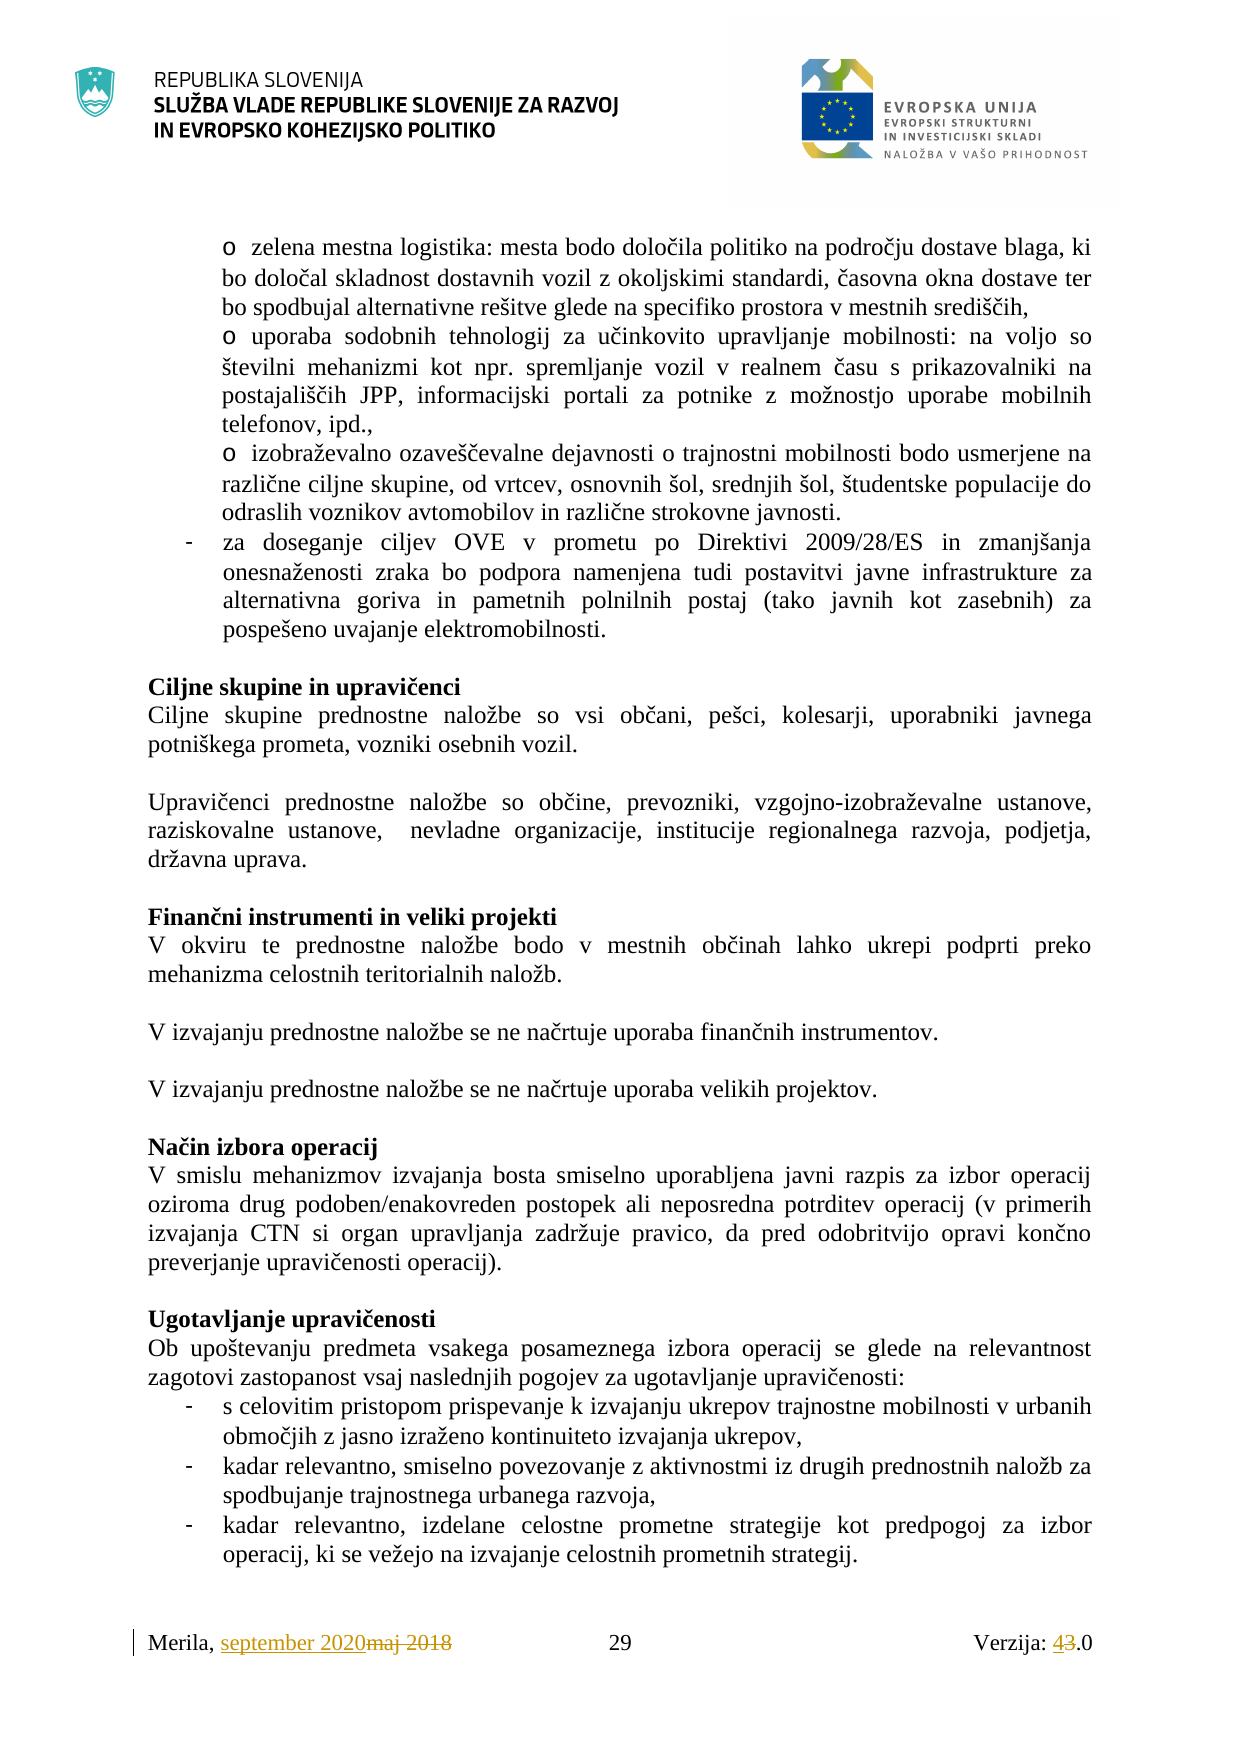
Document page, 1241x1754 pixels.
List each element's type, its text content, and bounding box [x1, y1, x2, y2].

list uporaba sodobnih tehnologij za učinkovito upravljanje mobilnosti: na voljo so številni mehanizmi kot npr. spremljanje vozil v realnem času s prikazovalniki na postajališčih JPP, informacijski portali za potnike z možnostjo uporabe mobilnih telefonov, ipd., [222, 321, 1093, 438]
text Ob upoštevanju predmeta vsakega posameznega izbora operacij se glede na relevantnost zagotovi zastopanost vsaj naslednjih pogojev za ugotavljanje upravičenosti: [148, 1333, 1093, 1391]
list kadar relevantno, izdelane celostne prometne strategije kot predpogoj za izbor operacij, ki se vežejo na izvajanje celostnih prometnih strategij. [185, 1509, 1093, 1568]
text Finančni instrumenti in veliki projekti [148, 902, 1093, 931]
list zelena mestna logistika: mesta bodo določila politiko na področju dostave blaga, ki bo določal skladnost dostavnih vozil z okoljskimi standardi, časovna okna dostave ter bo spodbujal alternativne rešitve glede na specifiko prostora v mestnih središčih, [222, 232, 1093, 321]
text Ugotavljanje upravičenosti [148, 1304, 1093, 1333]
list za doseganje ciljev OVE v prometu po Direktivi 2009/28/ES in zmanjšanja onesnaženosti zraka bo podpora namenjena tudi postavitvi javne infrastrukture za alternativna goriva in pametnih polnilnih postaj (tako javnih kot zasebnih) za pospešeno uvajanje elektromobilnosti. [185, 526, 1093, 643]
text Način izbora operacij [148, 1132, 1093, 1161]
text Ciljne skupine prednostne naložbe so vsi občani, pešci, kolesarji, uporabniki javnega potniškega prometa, vozniki osebnih vozil. [148, 701, 1093, 758]
text Upravičenci prednostne naložbe so občine, prevozniki, vzgojno-izobraževalne ustanove, raziskovalne ustanove, nevladne organizacije, institucije regionalnega razvoja, podjetja, državna uprava. [148, 787, 1093, 873]
list s celovitim pristopom prispevanje k izvajanju ukrepov trajnostne mobilnosti v urbanih območjih z jasno izraženo kontinuiteto izvajanja ukrepov, [185, 1391, 1093, 1450]
text V izvajanju prednostne naložbe se ne načrtuje uporaba velikih projektov. [148, 1074, 1093, 1103]
text V okviru te prednostne naložbe bodo v mestnih občinah lahko ukrepi podprti preko mehanizma celostnih teritorialnih naložb. [148, 931, 1093, 988]
list kadar relevantno, smiselno povezovanje z aktivnostmi iz drugih prednostnih naložb za spodbujanje trajnostnega urbanega razvoja, [185, 1450, 1093, 1509]
text V smislu mehanizmov izvajanja bosta smiselno uporabljena javni razpis za izbor operacij oziroma drug podoben/enakovreden postopek ali neposredna potrditev operacij (v primerih izvajanja CTN si organ upravljanja zadržuje pravico, da pred odobritvijo opravi končno preverjanje upravičenosti operacij). [148, 1161, 1093, 1276]
picture [728, 16, 1125, 208]
text V izvajanju prednostne naložbe se ne načrtuje uporaba finančnih instrumentov. [148, 1017, 1093, 1046]
text Ciljne skupine in upravičenci [148, 672, 1093, 701]
picture [75, 67, 619, 144]
list izobraževalno ozaveščevalne dejavnosti o trajnostni mobilnosti bodo usmerjene na različne ciljne skupine, od vrtcev, osnovnih šol, srednjih šol, študentske populacije do odraslih voznikov avtomobilov in različne strokovne javnosti. [222, 438, 1093, 526]
